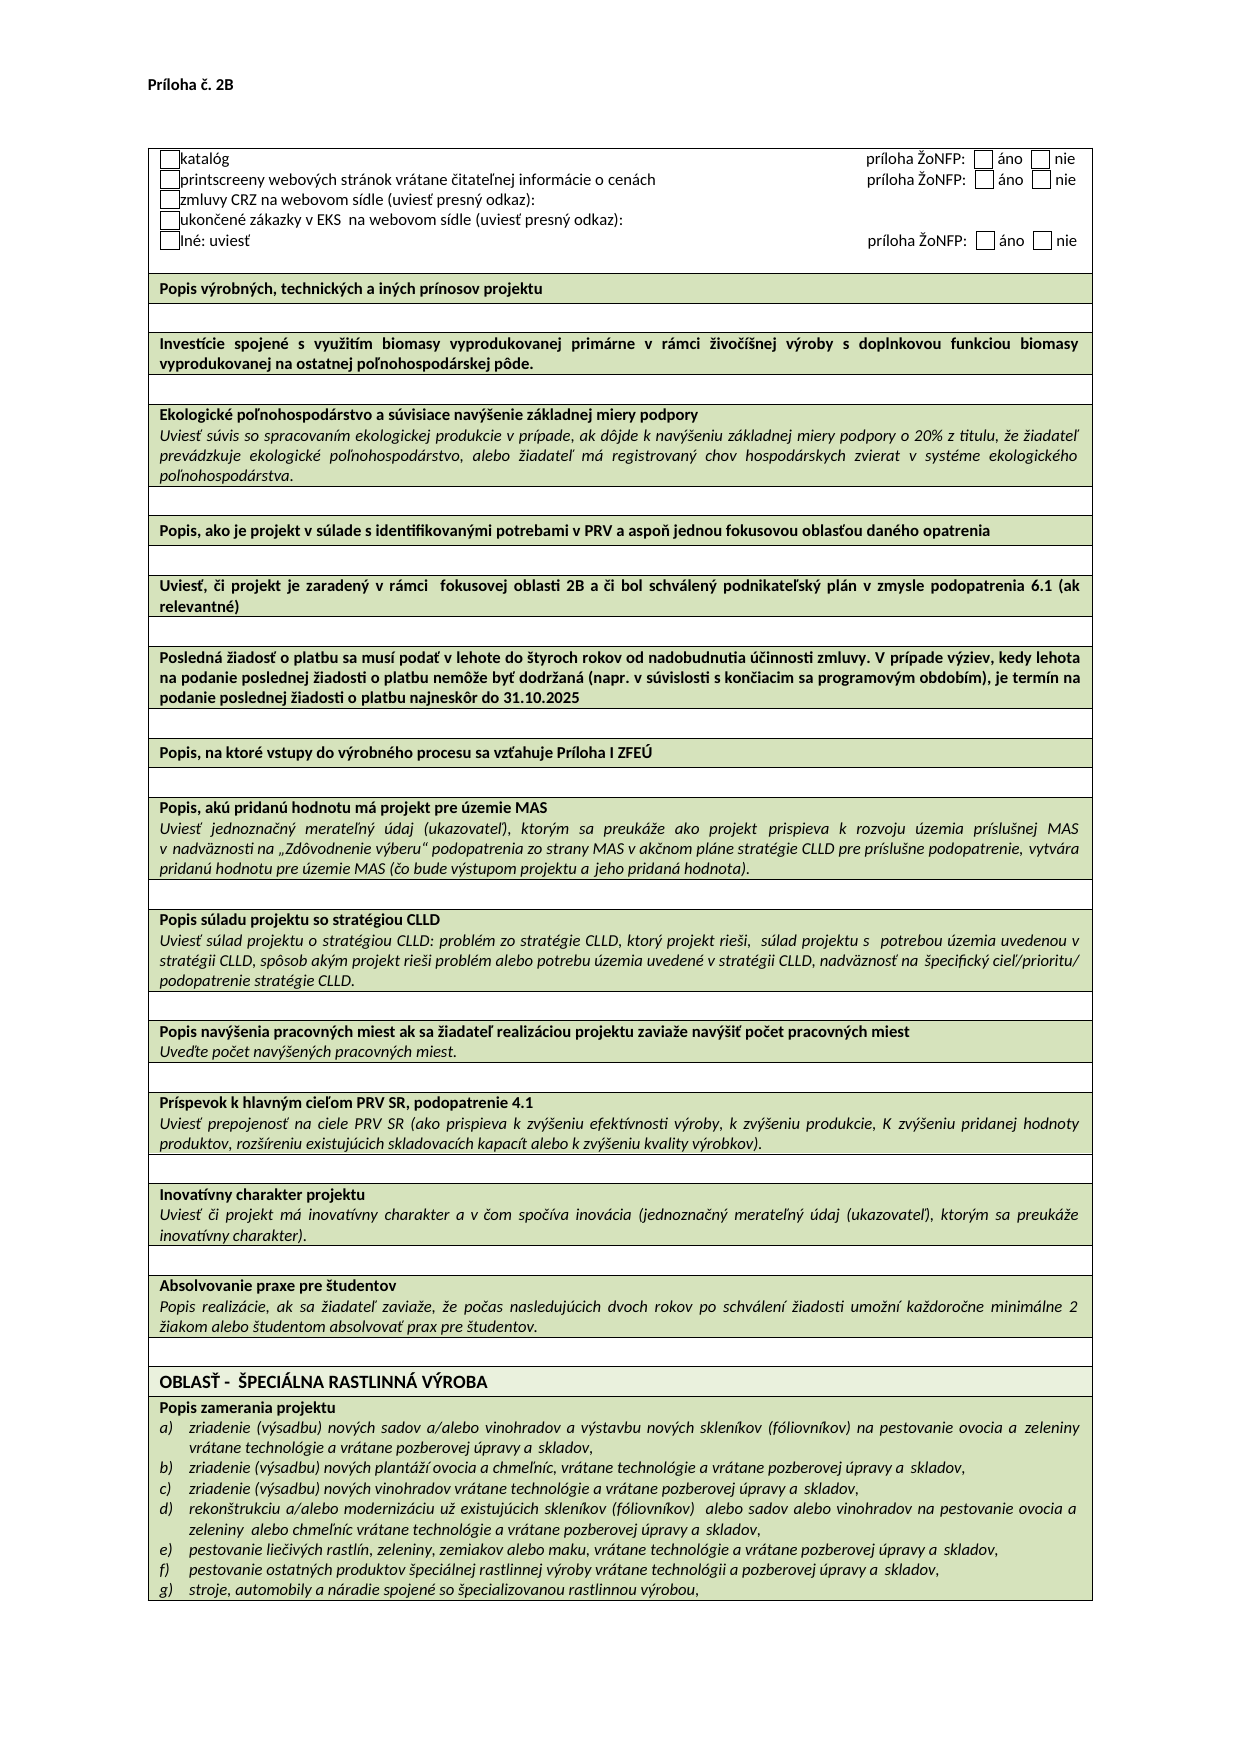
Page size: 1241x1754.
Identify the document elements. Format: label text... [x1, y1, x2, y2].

table_cell [149, 487, 1092, 515]
table_cell Popis výrobných, technických a iných prínosov projektu [149, 274, 1092, 303]
table_cell Popis navýšenia pracovných miest ak sa žiadateľ realizáciou projektu zaviaže navýšiť počet pracovných miest Uveďte počet navýšených pracovných miest. [149, 1021, 1092, 1062]
table_cell [149, 1246, 1092, 1275]
table_cell Investície spojené s využitím biomasy vyprodukovanej primárne v rámci živočíšnej výroby s doplnkovou funkciou biomasy vyprodukovanej na ostatnej poľnohospodárskej pôde. [149, 333, 1092, 374]
table_cell [149, 1338, 1092, 1366]
table_cell [149, 546, 1092, 574]
table_cell Absolvovanie praxe pre študentov Popis realizácie, ak sa žiadateľ zaviaže, že počas nasledujúcich dvoch rokov po schválení žiadosti umožní každoročne minimálne 2 žiakom alebo študentom absolvovať prax pre študentov. [149, 1276, 1092, 1337]
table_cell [149, 1397, 1092, 1600]
table_cell [149, 992, 1092, 1020]
table_cell Inovatívny charakter projektu Uviesť či projekt má inovatívny charakter a v čom spočíva inovácia (jednoznačný merateľný údaj (ukazovateľ), ktorým sa preukáže inovatívny charakter). [149, 1184, 1092, 1245]
table_cell Ekologické poľnohospodárstvo a súvisiace navýšenie základnej miery podpory Uviesť súvis so spracovaním ekologickej produkcie v prípade, ak dôjde k navýšeniu základnej miery podpory o 20% z titulu, že žiadateľ prevádzkuje ekologické poľnohospodárstvo, alebo žiadateľ má registrovaný chov hospodárskych zvierat v systéme ekologického poľnohospodárstva. [149, 405, 1092, 486]
table_cell [149, 304, 1092, 332]
table_cell [149, 1155, 1092, 1183]
table_cell Príspevok k hlavným cieľom PRV SR, podopatrenie 4.1 Uviesť prepojenosť na ciele PRV SR (ako prispieva k zvýšeniu efektívnosti výroby, k zvýšeniu produkcie, K zvýšeniu pridanej hodnoty produktov, rozšíreniu existujúcich skladovacích kapacít alebo k zvýšeniu kvality výrobkov). [149, 1093, 1092, 1153]
table_cell [149, 880, 1092, 908]
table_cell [149, 149, 1092, 273]
table_cell Popis, na ktoré vstupy do výrobného procesu sa vzťahuje Príloha I ZFEÚ [149, 739, 1092, 767]
table_cell Popis, ako je projekt v súlade s identifikovanými potrebami v PRV a aspoň jednou fokusovou oblasťou daného opatrenia [149, 516, 1092, 545]
table_cell [149, 375, 1092, 403]
table_cell Uviesť, či projekt je zaradený v rámci fokusovej oblasti 2B a či bol schválený podnikateľský plán v zmysle podopatrenia 6.1 (ak relevantné) [149, 576, 1092, 616]
table_cell Posledná žiadosť o platbu sa musí podať v lehote do štyroch rokov od nadobudnutia účinnosti zmluvy. V prípade výziev, kedy lehota na podanie poslednej žiadosti o platbu nemôže byť dodržaná (napr. v súvislosti s končiacim sa programovým obdobím), je termín na podanie poslednej žiadosti o platbu najneskôr do 31.10.2025 [149, 647, 1092, 708]
table_cell [149, 768, 1092, 797]
table_cell OBLASŤ - ŠPECIÁLNA RASTLINNÁ VÝROBA [149, 1367, 1092, 1396]
table_cell [149, 709, 1092, 737]
table_cell Popis súladu projektu so stratégiou CLLD Uviesť súlad projektu o stratégiou CLLD: problém zo stratégie CLLD, ktorý projekt rieši, súlad projektu s potrebou územia uvedenou v stratégii CLLD, spôsob akým projekt rieši problém alebo potrebu územia uvedené v stratégii CLLD, nadväznosť na špecifický cieľ/prioritu/ podopatrenie stratégie CLLD. [149, 910, 1092, 991]
table_cell [149, 617, 1092, 646]
table_cell Popis, akú pridanú hodnotu má projekt pre územie MAS Uviesť jednoznačný merateľný údaj (ukazovateľ), ktorým sa preukáže ako projekt prispieva k rozvoju územia príslušnej MAS v nadväznosti na „Zdôvodnenie výberu“ podopatrenia zo strany MAS v akčnom pláne stratégie CLLD pre príslušne podopatrenie, vytvára pridanú hodnotu pre územie MAS (čo bude výstupom projektu a jeho pridaná hodnota). [149, 798, 1092, 879]
table_cell [149, 1063, 1092, 1092]
